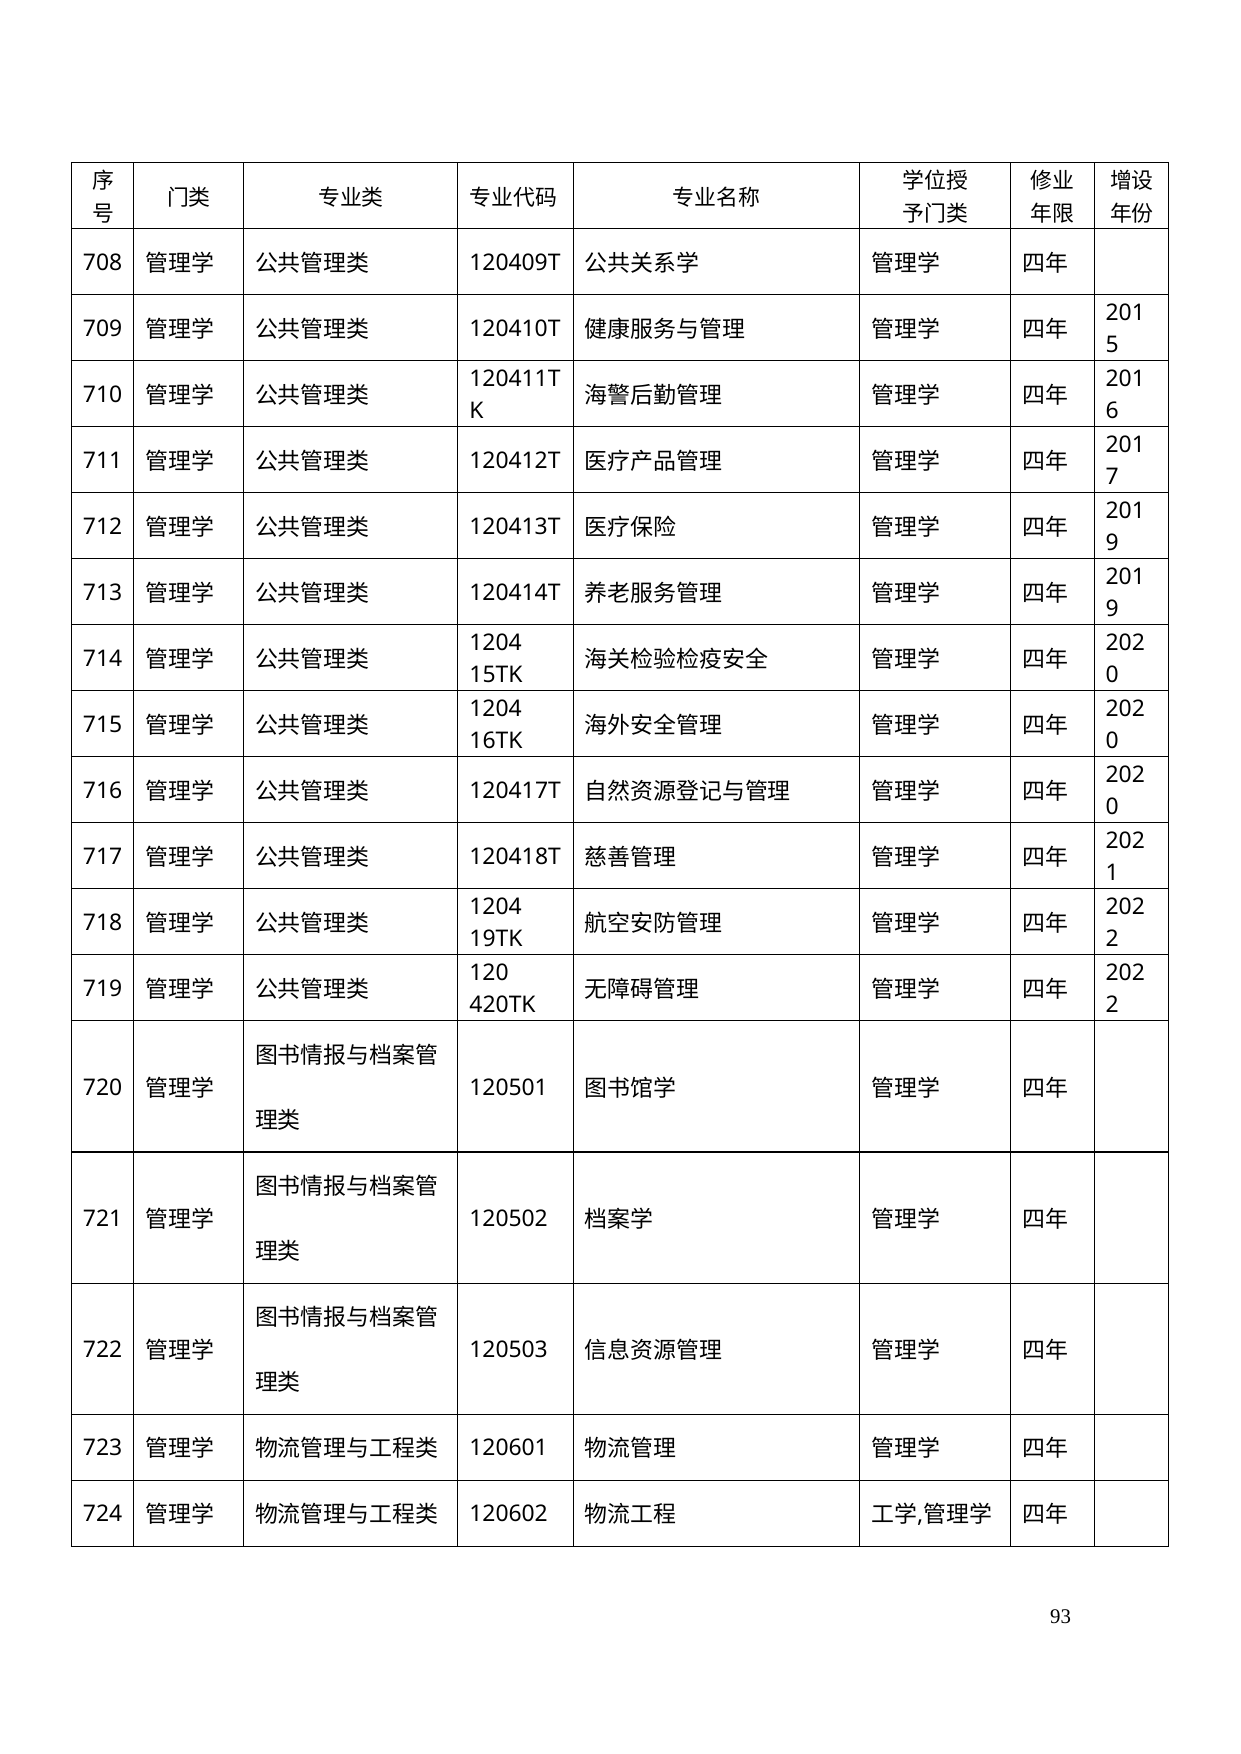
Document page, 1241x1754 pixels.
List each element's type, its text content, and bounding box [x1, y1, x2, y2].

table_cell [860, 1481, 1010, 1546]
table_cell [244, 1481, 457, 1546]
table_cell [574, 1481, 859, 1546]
table_header 专业名称 [574, 163, 859, 228]
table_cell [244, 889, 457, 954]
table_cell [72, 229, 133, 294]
table_header 增设年份 [1095, 163, 1168, 228]
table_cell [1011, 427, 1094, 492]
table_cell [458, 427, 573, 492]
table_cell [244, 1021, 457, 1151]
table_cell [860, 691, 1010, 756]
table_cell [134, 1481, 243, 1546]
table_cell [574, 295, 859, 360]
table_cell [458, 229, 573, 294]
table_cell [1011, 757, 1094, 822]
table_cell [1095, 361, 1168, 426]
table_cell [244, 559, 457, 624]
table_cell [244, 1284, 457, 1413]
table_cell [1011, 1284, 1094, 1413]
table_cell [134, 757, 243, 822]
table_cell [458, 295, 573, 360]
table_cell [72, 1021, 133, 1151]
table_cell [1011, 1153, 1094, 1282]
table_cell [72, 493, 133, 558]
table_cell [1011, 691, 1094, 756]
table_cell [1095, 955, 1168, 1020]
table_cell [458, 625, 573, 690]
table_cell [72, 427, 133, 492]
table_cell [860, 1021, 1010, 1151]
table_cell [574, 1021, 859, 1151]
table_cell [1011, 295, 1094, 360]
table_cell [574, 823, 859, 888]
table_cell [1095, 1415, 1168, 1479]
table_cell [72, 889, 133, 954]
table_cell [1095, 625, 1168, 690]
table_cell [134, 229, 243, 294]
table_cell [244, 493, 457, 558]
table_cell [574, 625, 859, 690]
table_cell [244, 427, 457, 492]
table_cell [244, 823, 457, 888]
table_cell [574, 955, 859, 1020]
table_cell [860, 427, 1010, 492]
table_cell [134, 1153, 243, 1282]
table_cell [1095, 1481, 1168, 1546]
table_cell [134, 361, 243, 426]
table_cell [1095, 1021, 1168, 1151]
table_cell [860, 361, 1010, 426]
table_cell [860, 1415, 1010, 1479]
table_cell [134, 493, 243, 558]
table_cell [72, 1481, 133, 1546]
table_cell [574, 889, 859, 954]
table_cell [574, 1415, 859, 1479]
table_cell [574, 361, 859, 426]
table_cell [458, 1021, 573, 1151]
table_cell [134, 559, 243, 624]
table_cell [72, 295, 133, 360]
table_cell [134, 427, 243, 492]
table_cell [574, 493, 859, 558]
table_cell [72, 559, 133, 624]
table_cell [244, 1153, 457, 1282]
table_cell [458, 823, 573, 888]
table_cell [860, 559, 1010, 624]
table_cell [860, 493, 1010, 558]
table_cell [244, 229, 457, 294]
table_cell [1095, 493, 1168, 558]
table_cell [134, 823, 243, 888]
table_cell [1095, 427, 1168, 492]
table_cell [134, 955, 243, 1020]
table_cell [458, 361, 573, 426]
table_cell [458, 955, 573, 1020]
table_header 学位授 予门类 [860, 163, 1010, 228]
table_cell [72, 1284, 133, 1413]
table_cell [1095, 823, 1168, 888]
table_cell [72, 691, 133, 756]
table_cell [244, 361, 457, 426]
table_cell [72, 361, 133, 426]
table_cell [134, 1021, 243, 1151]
table_header 门类 [134, 163, 243, 228]
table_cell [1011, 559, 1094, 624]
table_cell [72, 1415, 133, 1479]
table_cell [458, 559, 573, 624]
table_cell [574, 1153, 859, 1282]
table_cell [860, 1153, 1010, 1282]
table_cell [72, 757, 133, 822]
table_header 修业年限 [1011, 163, 1094, 228]
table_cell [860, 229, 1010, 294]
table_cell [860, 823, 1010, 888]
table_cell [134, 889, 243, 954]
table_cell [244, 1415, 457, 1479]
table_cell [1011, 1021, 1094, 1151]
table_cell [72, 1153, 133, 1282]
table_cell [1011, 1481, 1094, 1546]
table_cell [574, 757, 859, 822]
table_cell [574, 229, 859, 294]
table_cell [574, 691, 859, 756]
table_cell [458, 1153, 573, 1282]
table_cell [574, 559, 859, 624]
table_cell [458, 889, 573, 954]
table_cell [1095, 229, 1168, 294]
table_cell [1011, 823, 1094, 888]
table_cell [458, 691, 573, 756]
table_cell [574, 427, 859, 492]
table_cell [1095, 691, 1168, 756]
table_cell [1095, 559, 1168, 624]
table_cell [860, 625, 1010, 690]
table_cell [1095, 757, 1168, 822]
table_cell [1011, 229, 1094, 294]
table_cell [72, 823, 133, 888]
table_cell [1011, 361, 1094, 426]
table_header 专业代码 [458, 163, 573, 228]
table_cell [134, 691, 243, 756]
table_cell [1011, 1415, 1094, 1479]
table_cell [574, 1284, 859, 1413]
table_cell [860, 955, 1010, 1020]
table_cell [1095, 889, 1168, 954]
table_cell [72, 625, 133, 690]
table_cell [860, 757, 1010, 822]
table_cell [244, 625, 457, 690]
table_header 序号 [72, 163, 133, 228]
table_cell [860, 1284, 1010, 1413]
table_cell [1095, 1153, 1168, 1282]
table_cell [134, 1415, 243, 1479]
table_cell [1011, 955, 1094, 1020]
table_header 专业类 [244, 163, 457, 228]
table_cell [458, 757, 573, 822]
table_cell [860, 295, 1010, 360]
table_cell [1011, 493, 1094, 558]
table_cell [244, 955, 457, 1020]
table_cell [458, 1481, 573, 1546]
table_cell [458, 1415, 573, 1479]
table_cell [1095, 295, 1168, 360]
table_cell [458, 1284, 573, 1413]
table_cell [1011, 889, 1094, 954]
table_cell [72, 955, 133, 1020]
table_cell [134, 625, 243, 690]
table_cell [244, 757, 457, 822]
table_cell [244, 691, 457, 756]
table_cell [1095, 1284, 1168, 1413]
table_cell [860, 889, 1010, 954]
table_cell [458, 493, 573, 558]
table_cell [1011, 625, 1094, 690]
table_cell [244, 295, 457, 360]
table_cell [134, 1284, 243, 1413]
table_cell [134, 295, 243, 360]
